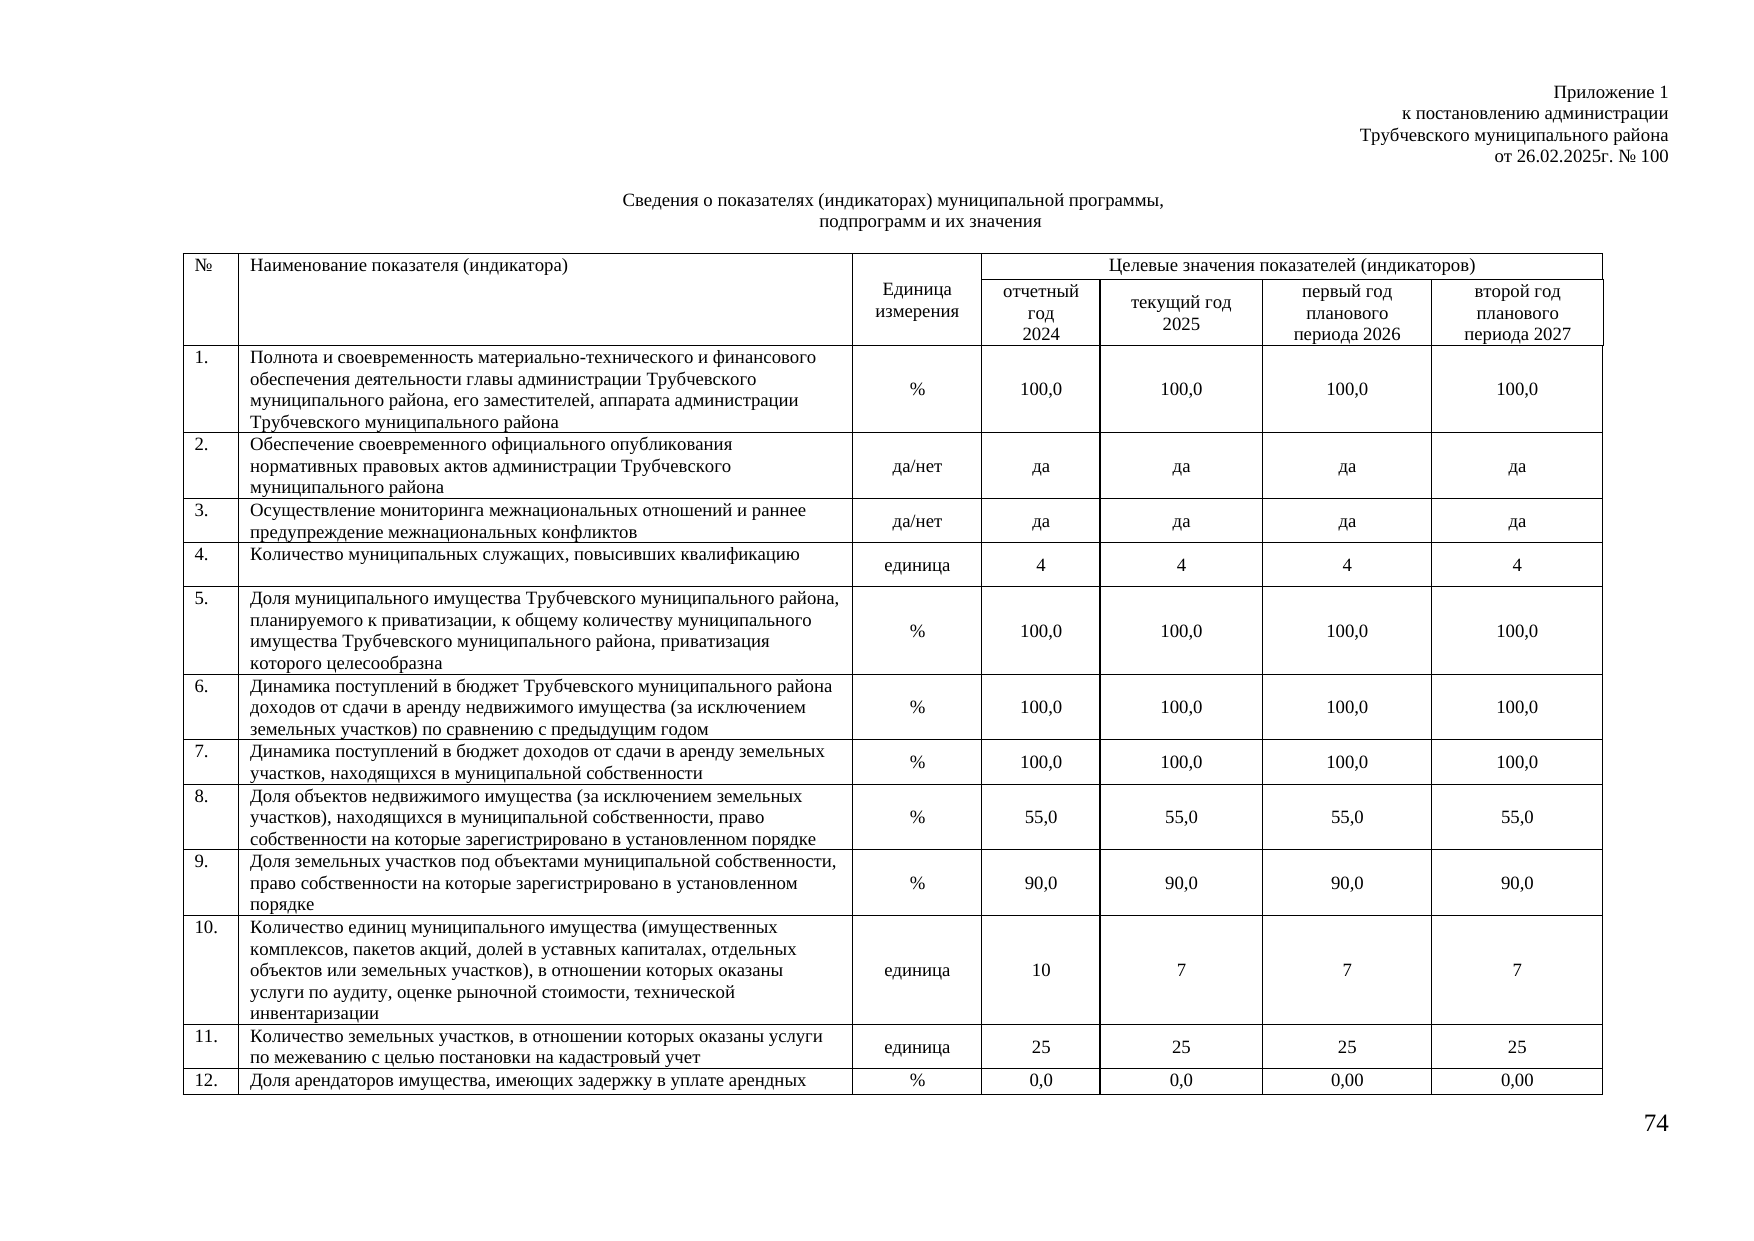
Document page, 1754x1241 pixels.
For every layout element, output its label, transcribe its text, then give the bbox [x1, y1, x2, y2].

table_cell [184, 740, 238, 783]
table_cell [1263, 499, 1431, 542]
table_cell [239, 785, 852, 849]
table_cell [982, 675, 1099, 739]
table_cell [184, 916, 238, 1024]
text Сведения о показателях (индикаторах) муниципальной программы, [118, 188, 1668, 210]
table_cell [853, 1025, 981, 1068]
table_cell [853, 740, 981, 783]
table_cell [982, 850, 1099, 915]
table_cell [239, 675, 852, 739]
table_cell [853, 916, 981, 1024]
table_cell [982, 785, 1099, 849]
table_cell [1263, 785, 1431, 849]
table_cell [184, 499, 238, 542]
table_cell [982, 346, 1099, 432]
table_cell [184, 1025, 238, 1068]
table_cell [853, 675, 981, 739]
text Трубчевского муниципального района [118, 124, 1668, 145]
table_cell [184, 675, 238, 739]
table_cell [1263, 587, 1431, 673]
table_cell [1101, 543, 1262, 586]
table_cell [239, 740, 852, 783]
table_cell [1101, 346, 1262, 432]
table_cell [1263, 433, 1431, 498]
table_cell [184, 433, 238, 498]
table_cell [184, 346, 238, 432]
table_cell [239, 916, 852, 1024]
text к постановлению администрации [118, 102, 1668, 124]
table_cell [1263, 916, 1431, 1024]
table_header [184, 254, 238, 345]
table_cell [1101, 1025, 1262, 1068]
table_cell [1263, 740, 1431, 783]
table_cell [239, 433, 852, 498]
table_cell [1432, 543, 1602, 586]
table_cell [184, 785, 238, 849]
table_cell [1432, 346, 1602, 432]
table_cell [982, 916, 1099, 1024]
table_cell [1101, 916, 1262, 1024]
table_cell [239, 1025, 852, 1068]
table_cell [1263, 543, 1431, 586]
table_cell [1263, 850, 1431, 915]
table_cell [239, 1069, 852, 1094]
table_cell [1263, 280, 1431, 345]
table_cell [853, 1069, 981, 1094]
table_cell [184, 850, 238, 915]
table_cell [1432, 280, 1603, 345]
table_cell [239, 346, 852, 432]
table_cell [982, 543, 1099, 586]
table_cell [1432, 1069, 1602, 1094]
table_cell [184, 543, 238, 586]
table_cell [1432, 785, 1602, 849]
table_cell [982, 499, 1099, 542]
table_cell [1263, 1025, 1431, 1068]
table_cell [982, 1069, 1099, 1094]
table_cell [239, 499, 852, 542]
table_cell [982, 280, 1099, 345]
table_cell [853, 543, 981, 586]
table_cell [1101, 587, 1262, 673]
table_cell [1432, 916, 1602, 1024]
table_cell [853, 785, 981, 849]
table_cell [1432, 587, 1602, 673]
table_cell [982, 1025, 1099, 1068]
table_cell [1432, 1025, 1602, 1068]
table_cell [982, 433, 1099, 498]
text Приложение 1 [118, 81, 1668, 102]
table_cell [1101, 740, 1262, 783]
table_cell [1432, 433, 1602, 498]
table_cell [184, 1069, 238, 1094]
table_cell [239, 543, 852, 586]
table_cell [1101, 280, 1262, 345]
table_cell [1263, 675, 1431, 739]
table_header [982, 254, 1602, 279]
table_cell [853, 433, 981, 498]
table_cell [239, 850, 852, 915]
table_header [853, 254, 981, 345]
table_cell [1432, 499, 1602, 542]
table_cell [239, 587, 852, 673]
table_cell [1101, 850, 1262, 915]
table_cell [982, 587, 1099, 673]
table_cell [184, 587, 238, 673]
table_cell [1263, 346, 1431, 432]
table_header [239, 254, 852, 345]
text подпрограмм и их значения [118, 210, 1668, 232]
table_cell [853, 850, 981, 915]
text от 26.02.2025г. № 100 [118, 145, 1668, 167]
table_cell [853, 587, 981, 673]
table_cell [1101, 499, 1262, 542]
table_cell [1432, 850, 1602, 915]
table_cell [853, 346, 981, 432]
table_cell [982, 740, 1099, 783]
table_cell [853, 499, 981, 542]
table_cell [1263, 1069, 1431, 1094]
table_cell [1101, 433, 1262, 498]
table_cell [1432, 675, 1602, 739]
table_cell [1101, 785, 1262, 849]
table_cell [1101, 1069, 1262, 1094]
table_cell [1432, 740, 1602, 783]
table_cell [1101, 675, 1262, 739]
